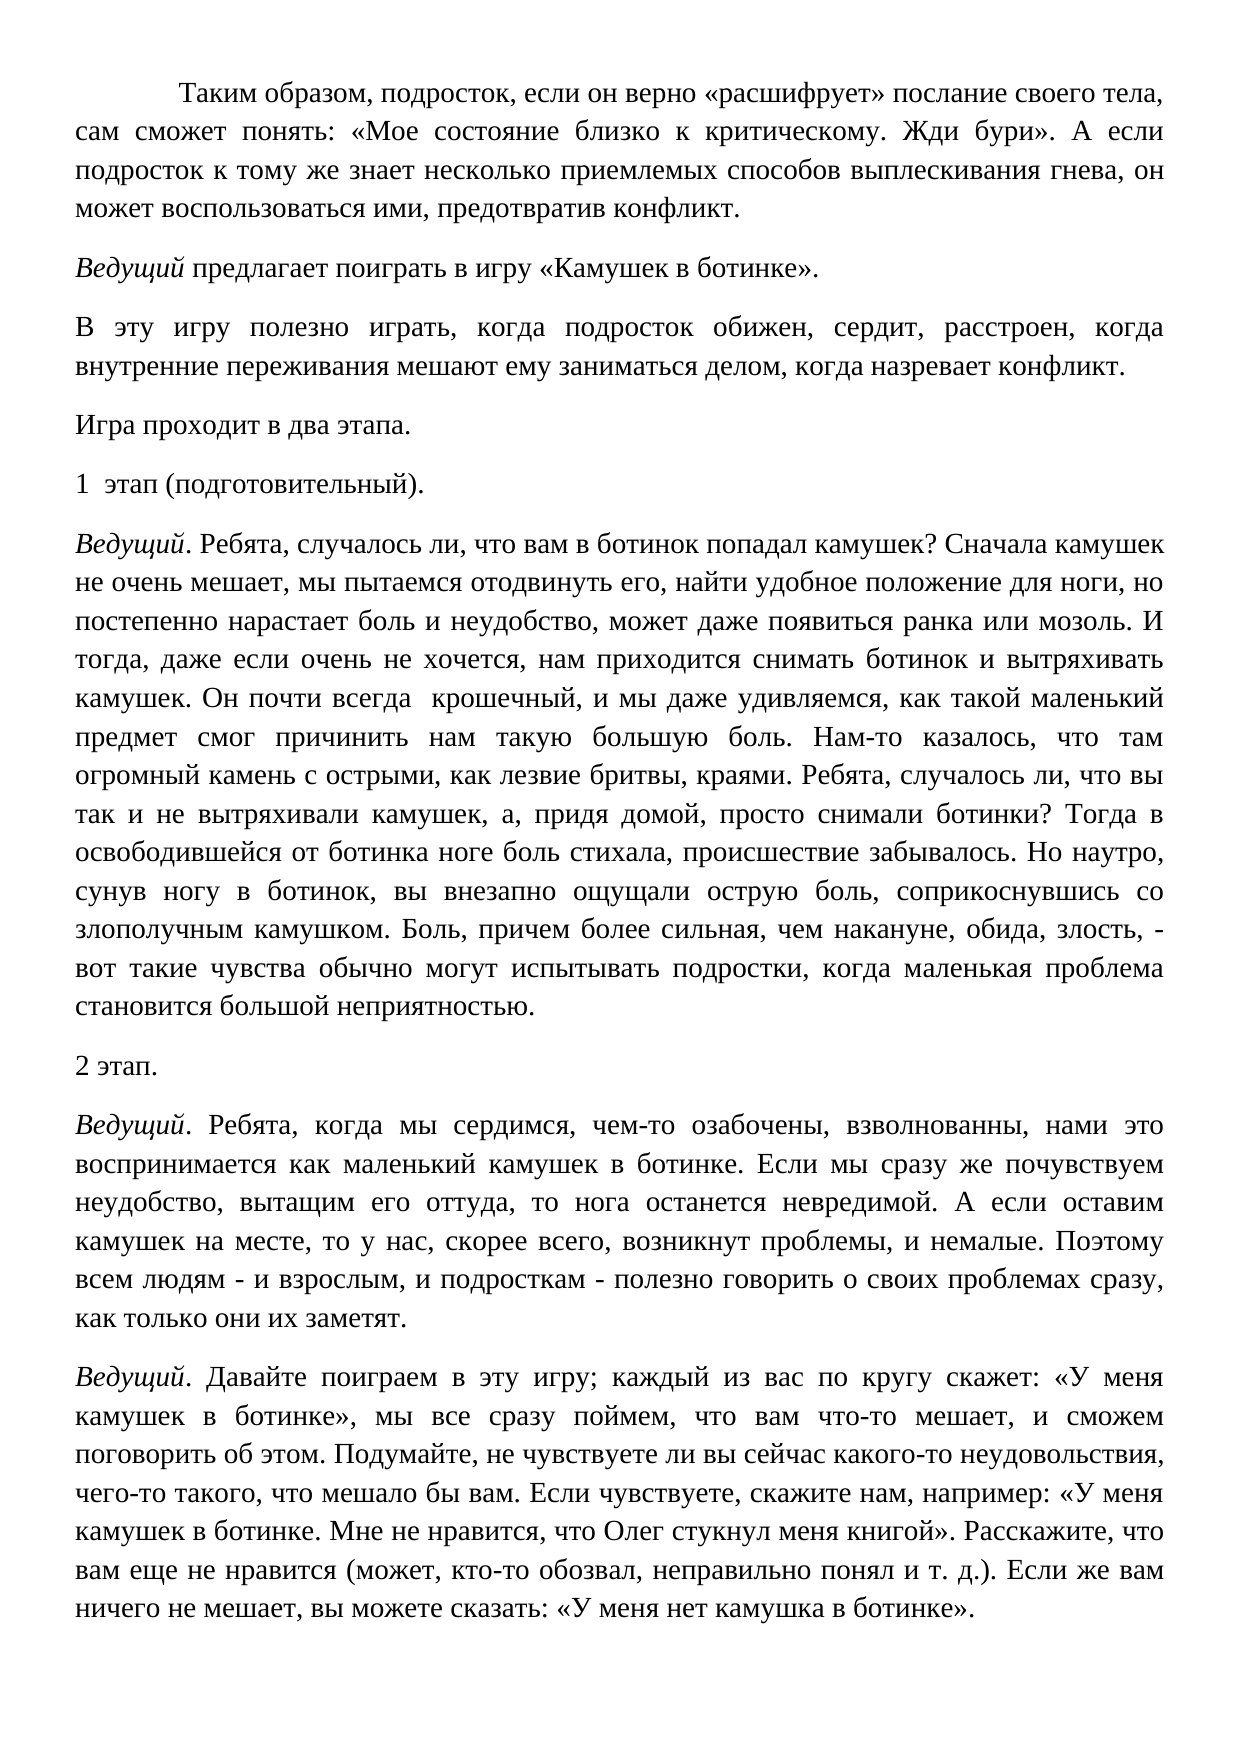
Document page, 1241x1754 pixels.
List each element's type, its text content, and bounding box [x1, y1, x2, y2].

text Ведущий предлагает поиграть в игру «Камушек в ботинке». [75, 250, 1165, 283]
text Ведущий. Давайте поиграем в эту игру; каждый из вас по кругу скажет: «У меня камушек в ботинке», мы все сразу поймем, что вам что-то мешает, и сможем поговорить об этом. Подумайте, не чувствуете ли вы сейчас какого-то неудовольствия, чего-то такого, что мешало бы вам. Если чувствуете, скажите нам, например: «У меня камушек в ботинке. Мне не нравится, что Олег стукнул меня книгой». Расскажите, что вам еще не нравится (может, кто-то обозвал, неправильно понял и т. д.). Если же вам ничего не мешает, вы можете сказать: «У меня нет камушка в ботинке». [75, 1359, 1165, 1624]
text Ведущий. Ребята, случалось ли, что вам в ботинок попадал камушек? Сначала камушек не очень мешает, мы пытаемся отодвинуть его, найти удобное положение для ноги, но постепенно нарастает боль и неудобство, может даже появиться ранка или мозоль. И тогда, даже если очень не хочется, нам приходится снимать ботинок и вытряхивать камушек. Он почти всегда крошечный, и мы даже удивляемся, как такой маленький предмет смог причинить нам такую большую боль. Нам-то казалось, что там огромный камень с острыми, как лезвие бритвы, краями. Ребята, случалось ли, что вы так и не вытряхивали камушек, а, придя домой, просто снимали ботинки? Тогда в освободившейся от ботинка ноге боль стихала, происшествие забывалось. Но наутро, сунув ногу в ботинок, вы внезапно ощущали острую боль, соприкоснувшись со злополучным камушком. Боль, причем более сильная, чем накануне, обида, злость, - вот такие чувства обычно могут испытывать подростки, когда маленькая проблема становится большой неприятностью. [75, 526, 1165, 1022]
text 1 этап (подготовительный). [75, 467, 1165, 500]
text В эту игру полезно играть, когда подросток обижен, сердит, расстроен, когда внутренние переживания мешают ему заниматься делом, когда назревает конфликт. [75, 309, 1165, 381]
text 2 этап. [75, 1048, 1165, 1081]
text Таким образом, подросток, если он верно «расшифрует» послание своего тела, сам сможет понять: «Мое состояние близко к критическому. Жди бури». А если подросток к тому же знает несколько приемлемых способов выплескивания гнева, он может воспользоваться ими, предотвратив конфликт. [75, 75, 1165, 224]
text Ведущий. Ребята, когда мы сердимся, чем-то озабочены, взволнованны, нами это воспринимается как маленький камушек в ботинке. Если мы сразу же почувствуем неудобство, вытащим его оттуда, то нога останется невредимой. А если оставим камушек на месте, то у нас, скорее всего, возникнут проблемы, и немалые. Поэтому всем людям - и взрослым, и подросткам - полезно говорить о своих проблемах сразу, как только они их заметят. [75, 1107, 1165, 1333]
text Игра проходит в два этапа. [75, 407, 1165, 441]
